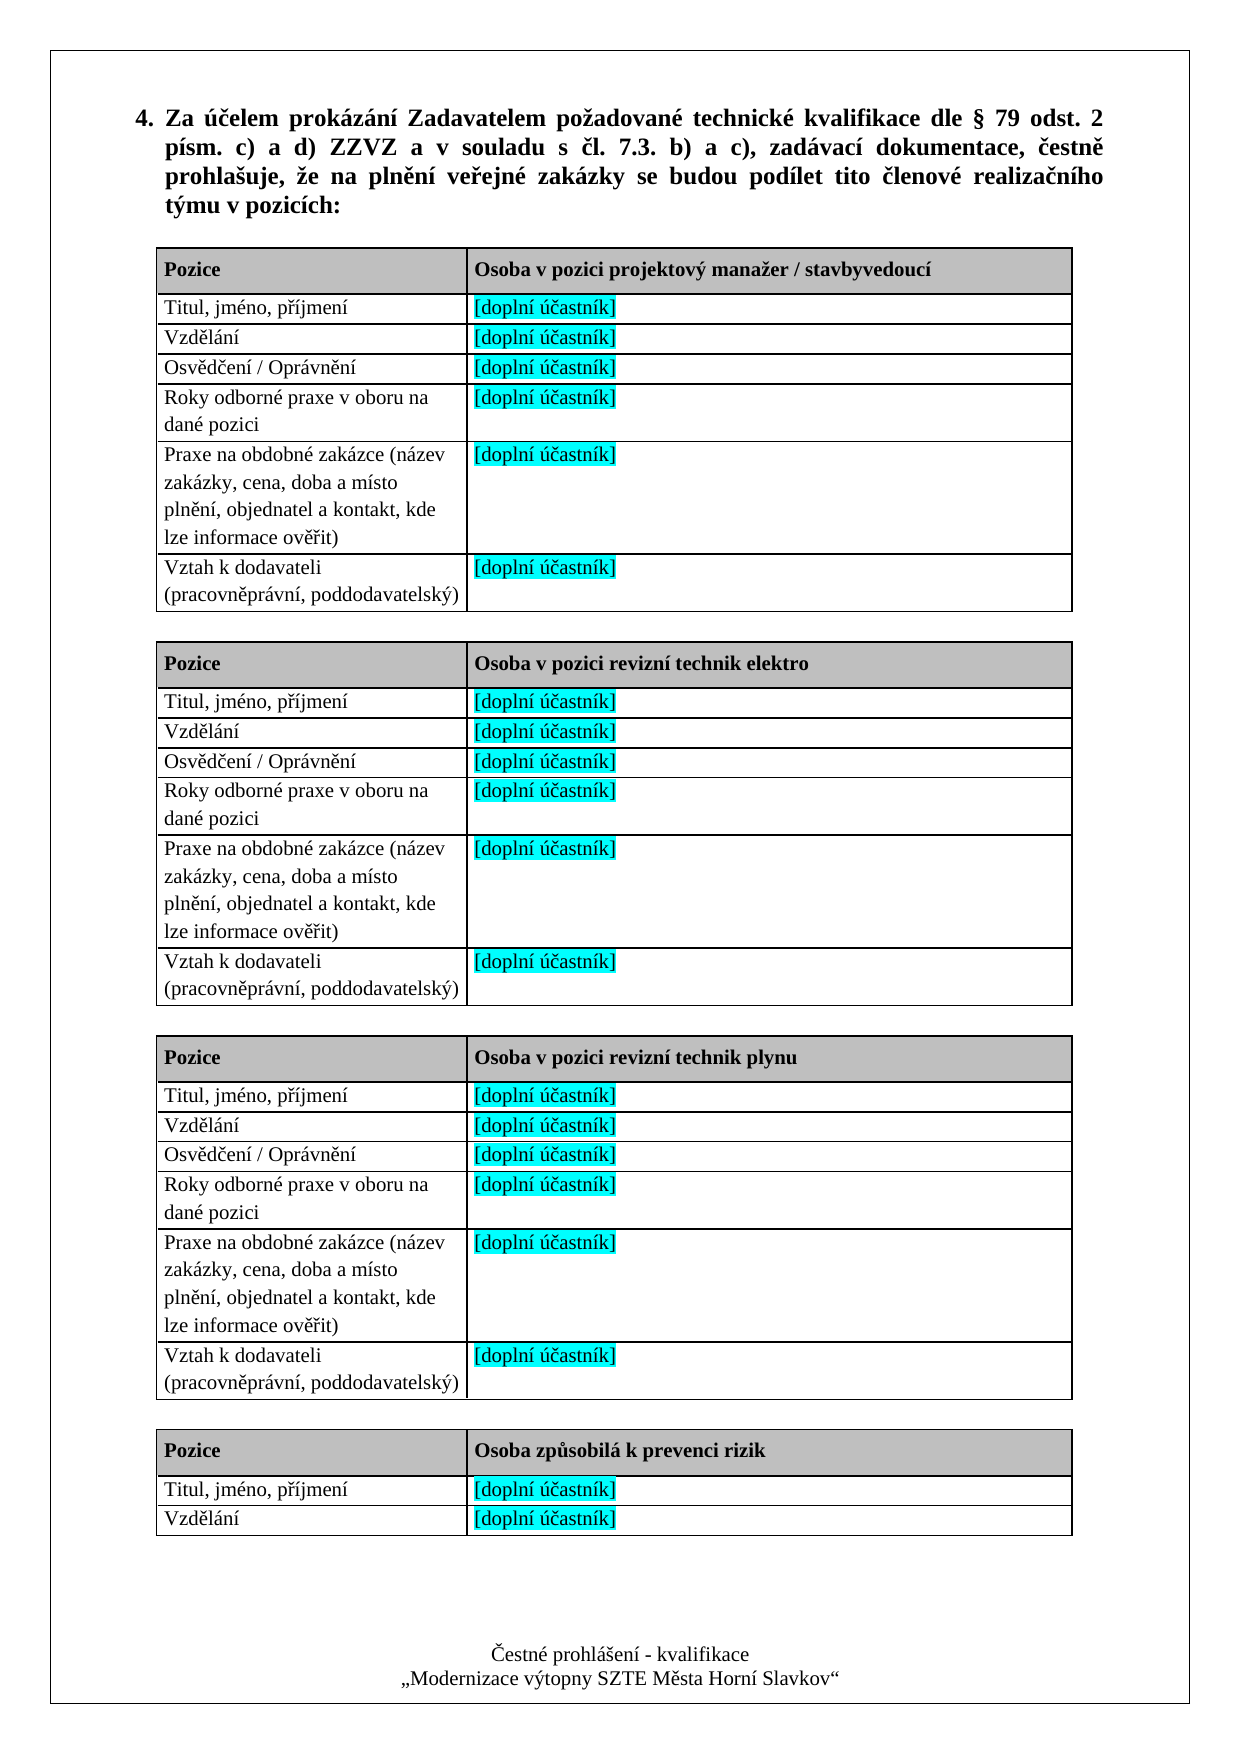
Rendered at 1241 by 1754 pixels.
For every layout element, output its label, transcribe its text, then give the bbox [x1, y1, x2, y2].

table_cell Vztah k dodavateli (pracovněprávní, poddodavatelský) [157, 554, 466, 611]
table_cell Roky odborné praxe v oboru na dané pozici [157, 384, 466, 441]
table_cell [doplní účastník] [468, 1113, 1071, 1141]
table_cell Titul, jméno, příjmení [157, 1476, 466, 1505]
table_cell Vztah k dodavateli (pracovněprávní, poddodavatelský) [157, 948, 466, 1004]
table_cell [doplní účastník] [468, 949, 1071, 1004]
table_cell [doplní účastník] [468, 719, 1071, 747]
table_header Osoba v pozici revizní technik plynu [468, 1037, 1071, 1081]
table_cell [doplní účastník] [468, 749, 1071, 777]
table_cell [doplní účastník] [468, 1172, 1071, 1228]
table_cell Vzdělání [157, 718, 466, 747]
table_cell [doplní účastník] [468, 355, 1071, 383]
table_cell Titul, jméno, příjmení [157, 688, 466, 717]
table_cell Titul, jméno, příjmení [157, 294, 466, 323]
table_cell Osvědčení / Oprávnění [157, 354, 466, 383]
table_cell Roky odborné praxe v oboru na dané pozici [157, 1172, 466, 1228]
table_header Pozice [157, 1037, 466, 1081]
table_cell Osvědčení / Oprávnění [157, 748, 466, 777]
table_cell [doplní účastník] [468, 1083, 1071, 1111]
table_cell [doplní účastník] [468, 1343, 1071, 1398]
table_header Pozice [157, 1430, 466, 1475]
table_cell Praxe na obdobné zakázce (název zakázky, cena, doba a místo plnění, objednatel a kontakt, kde lze informace ověřit) [157, 835, 466, 947]
table_header Osoba v pozici projektový manažer / stavbyvedoucí [468, 249, 1071, 293]
table_cell [doplní účastník] [468, 836, 1071, 947]
table_cell [doplní účastník] [468, 385, 1071, 441]
table_cell Osvědčení / Oprávnění [157, 1142, 466, 1171]
table_header Osoba způsobilá k prevenci rizik [468, 1430, 1071, 1475]
table_header Pozice [157, 249, 466, 293]
table_cell [doplní účastník] [468, 442, 1071, 553]
table_cell [doplní účastník] [468, 295, 1071, 323]
table_cell Vzdělání [157, 1506, 466, 1535]
table_header Pozice [157, 643, 466, 687]
text 4. Za účelem prokázání Zadavatelem požadované technické kvalifikace dle § 79 odst. 2 písm. c) a d) ZZVZ a v souladu s čl. 7.3. b) a c), zadávací dokumentace, čestně prohlašuje, že na plnění veřejné zakázky se budou podílet tito členové realizačního týmu v pozicích: [135, 103, 1105, 218]
table_cell Vzdělání [157, 324, 466, 353]
table_cell Roky odborné praxe v oboru na dané pozici [157, 778, 466, 834]
table_cell Praxe na obdobné zakázce (název zakázky, cena, doba a místo plnění, objednatel a kontakt, kde lze informace ověřit) [157, 442, 466, 553]
table_cell Praxe na obdobné zakázce (název zakázky, cena, doba a místo plnění, objednatel a kontakt, kde lze informace ověřit) [157, 1229, 466, 1341]
table_cell [doplní účastník] [468, 1477, 1071, 1505]
table_cell Vzdělání [157, 1112, 466, 1141]
table_header Osoba v pozici revizní technik elektro [468, 643, 1071, 687]
table_cell Vztah k dodavateli (pracovněprávní, poddodavatelský) [157, 1342, 466, 1398]
table_cell [doplní účastník] [468, 1506, 1071, 1535]
table_cell [doplní účastník] [468, 778, 1071, 834]
table_cell [doplní účastník] [468, 555, 1071, 611]
table_cell [doplní účastník] [468, 325, 1071, 353]
table_cell [doplní účastník] [468, 1142, 1071, 1171]
table_cell [doplní účastník] [468, 1230, 1071, 1341]
table_cell Titul, jméno, příjmení [157, 1082, 466, 1111]
table_cell [doplní účastník] [468, 689, 1071, 717]
